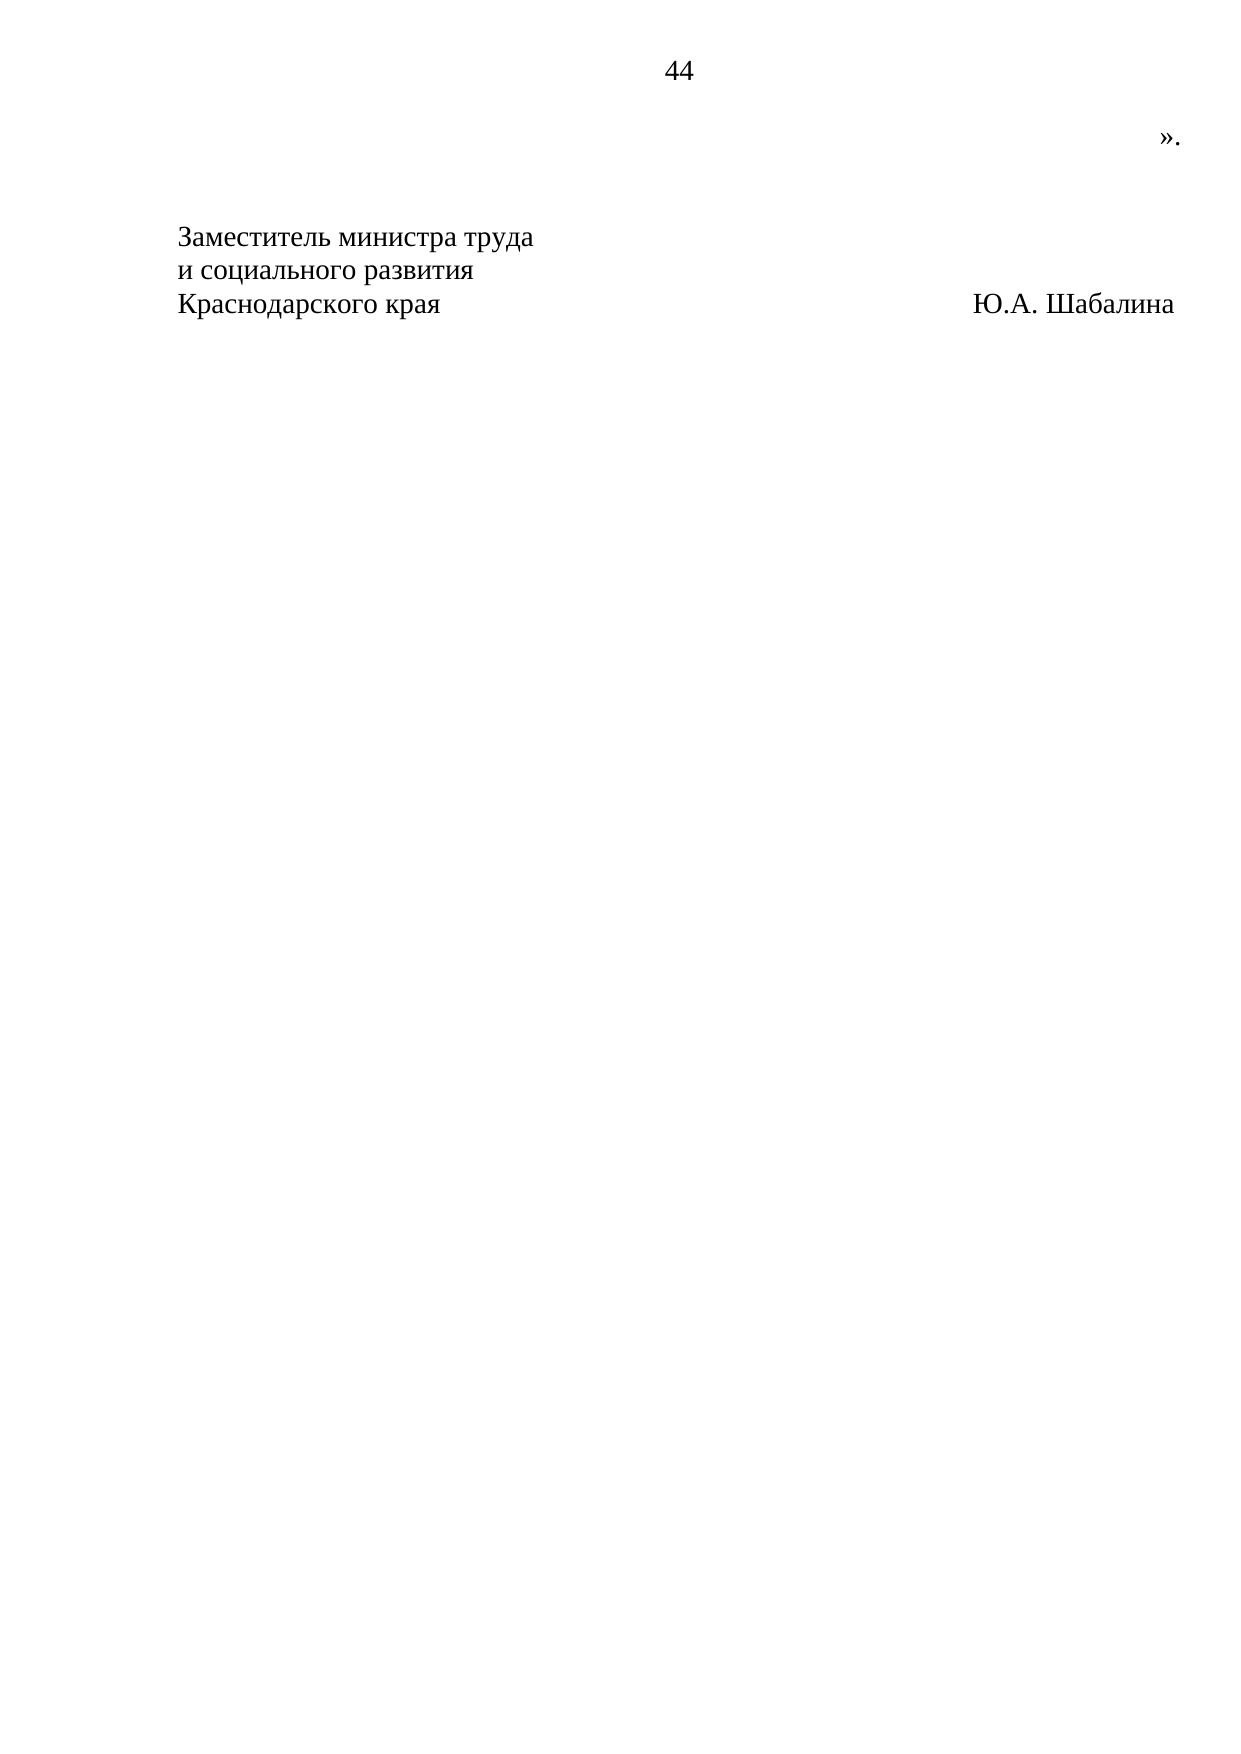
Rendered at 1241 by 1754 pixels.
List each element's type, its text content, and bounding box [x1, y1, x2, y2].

text «». [177, 118, 1181, 152]
text Заместитель министра труда [177, 219, 1181, 252]
text и социального развития [177, 252, 1181, 286]
text Краснодарского края Ю.А. Шабалина [177, 286, 1181, 319]
